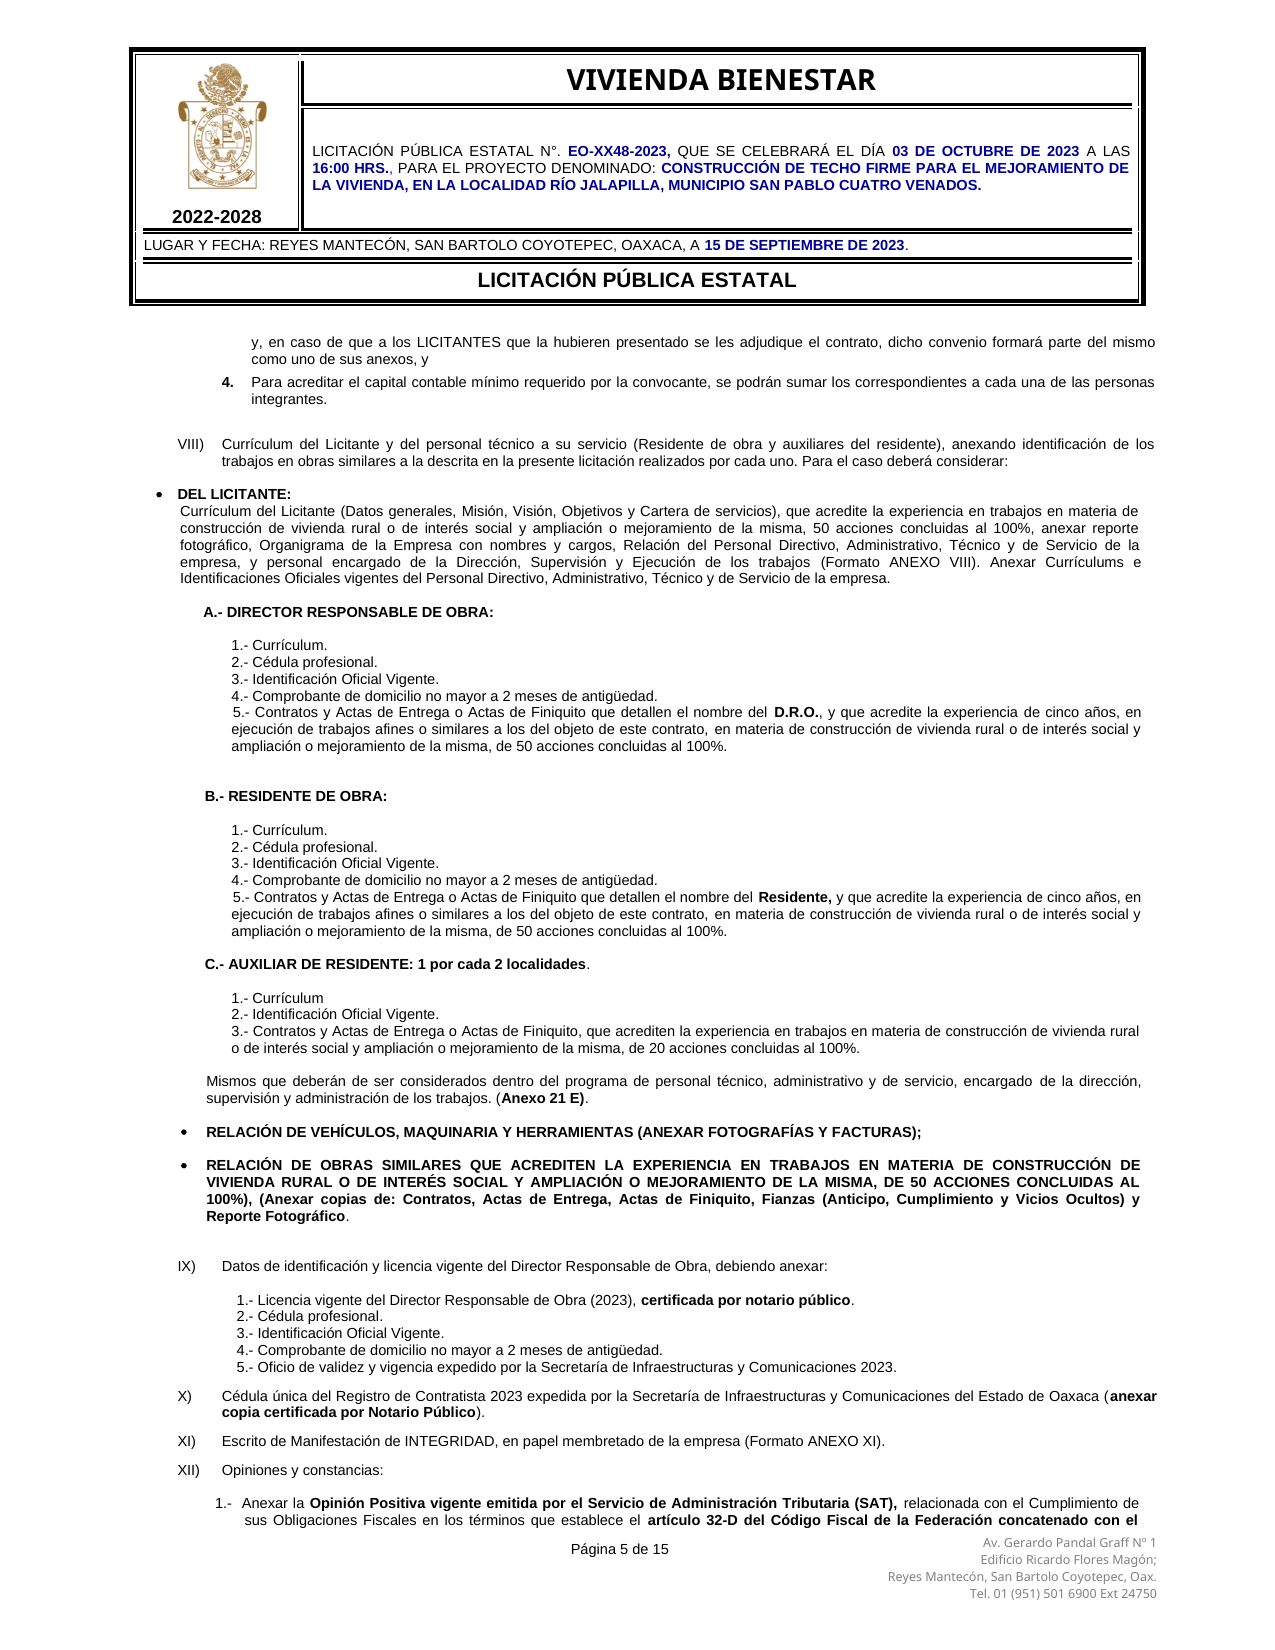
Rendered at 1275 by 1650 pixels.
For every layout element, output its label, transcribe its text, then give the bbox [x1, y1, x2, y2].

list Datos de identificación y licencia vigente del Director Responsable de Obra, debiendo anexar: [177, 1258, 1157, 1274]
list Opiniones y constancias: [177, 1461, 1157, 1478]
table_header Currículum del Licitante (Datos generales, Misión, Visión, Objetivos y Cartera de servicios), que acredite la experiencia en trabajos en materia de construcción de vivienda rural o de interés social y ampliación o mejoramiento de la misma, 50 acciones concluidas al 100%, anexar reporte fotográfico, Organigrama de la Empresa con nombres y cargos, Relación del Personal Directivo, Administrativo, Técnico y de Servicio de la empresa, y personal encargado de la Dirección, Supervisión y Ejecución de los trabajos (Formato ANEXO VIII). Anexar Currículums e Identificaciones Oficiales vigentes del Personal Directivo, Administrativo, Técnico y de Servicio de la empresa. A.- DIRECTOR RESPONSABLE DE OBRA: 1.- Currículum. 2.- Cédula profesional. 3.- Identificación Oficial Vigente. 4.- Comprobante de domicilio no mayor a 2 meses de antigüedad. 5.- Contratos y Actas de Entrega o Actas de Finiquito que detallen el nombre del D.R.O., y que acredite la experiencia de cinco años, en ejecución de trabajos afines o similares a los del objeto de este contrato, en materia de construcción de vivienda rural o de interés social y ampliación o mejoramiento de la misma, de 50 acciones concluidas al 100%. [173, 503, 1149, 788]
list DEL LICITANTE: [156, 486, 1157, 503]
text 3.- Identificación Oficial Vigente. [236, 1325, 1157, 1342]
list Cédula única del Registro de Contratista 2023 expedida por la Secretaría de Infraestructuras y Comunicaciones del Estado de Oaxaca (anexar copia certificada por Notario Público). [177, 1387, 1157, 1421]
text 5.- Oficio de validez y vigencia expedido por la Secretaría de Infraestructuras y Comunicaciones 2023. [236, 1358, 1157, 1375]
list Currículum del Licitante y del personal técnico a su servicio (Residente de obra y auxiliares del residente), anexando identificación de los trabajos en obras similares a la descrita en la presente licitación realizados por cada uno. Para el caso deberá considerar: [177, 436, 1157, 469]
table_cell B.- RESIDENTE DE OBRA: 1.- Currículum. 2.- Cédula profesional. 3.- Identificación Oficial Vigente. 4.- Comprobante de domicilio no mayor a 2 meses de antigüedad. 5.- Contratos y Actas de Entrega o Actas de Finiquito que detallen el nombre del Residente, y que acredite la experiencia de cinco años, en ejecución de trabajos afines o similares a los del objeto de este contrato, en materia de construcción de vivienda rural o de interés social y ampliación o mejoramiento de la misma, de 50 acciones concluidas al 100%. [173, 788, 1149, 939]
picture [172, 59, 269, 188]
table_cell C.- AUXILIAR DE RESIDENTE: 1 por cada 2 localidades. 1.- Currículum 2.- Identificación Oficial Vigente. 3.- Contratos y Actas de Entrega o Actas de Finiquito, que acrediten la experiencia en trabajos en materia de construcción de vivienda rural o de interés social y ampliación o mejoramiento de la misma, de 20 acciones concluidas al 100%. [173, 939, 1149, 1056]
text 4.- Comprobante de domicilio no mayor a 2 meses de antigüedad. [236, 1342, 1157, 1358]
text 4. Para acreditar el capital contable mínimo requerido por la convocante, se podrán sumar los correspondientes a cada una de las personas integrantes. [222, 373, 1157, 407]
text 1.- Licencia vigente del Director Responsable de Obra (2023), certificada por notario público. [236, 1291, 1157, 1308]
list Escrito de Manifestación de INTEGRIDAD, en papel membretado de la empresa (Formato ANEXO XI). [177, 1433, 1157, 1449]
table_cell Mismos que deberán de ser considerados dentro del programa de personal técnico, administrativo y de servicio, encargado de la dirección, supervisión y administración de los trabajos. (Anexo 21 E). RELACIÓN DE VEHÍCULOS, MAQUINARIA Y HERRAMIENTAS (ANEXAR FOTOGRAFÍAS Y FACTURAS); RELACIÓN DE OBRAS SIMILARES QUE ACREDITEN LA EXPERIENCIA EN TRABAJOS EN MATERIA DE CONSTRUCCIÓN DE VIVIENDA RURAL O DE INTERÉS SOCIAL Y AMPLIACIÓN O MEJORAMIENTO DE LA MISMA, DE 50 ACCIONES CONCLUIDAS AL 100%), (Anexar copias de: Contratos, Actas de Entrega, Actas de Finiquito, Fianzas (Anticipo, Cumplimiento y Vicios Ocultos) y Reporte Fotográfico. [173, 1056, 1149, 1241]
text 2.- Cédula profesional. [236, 1308, 1157, 1325]
